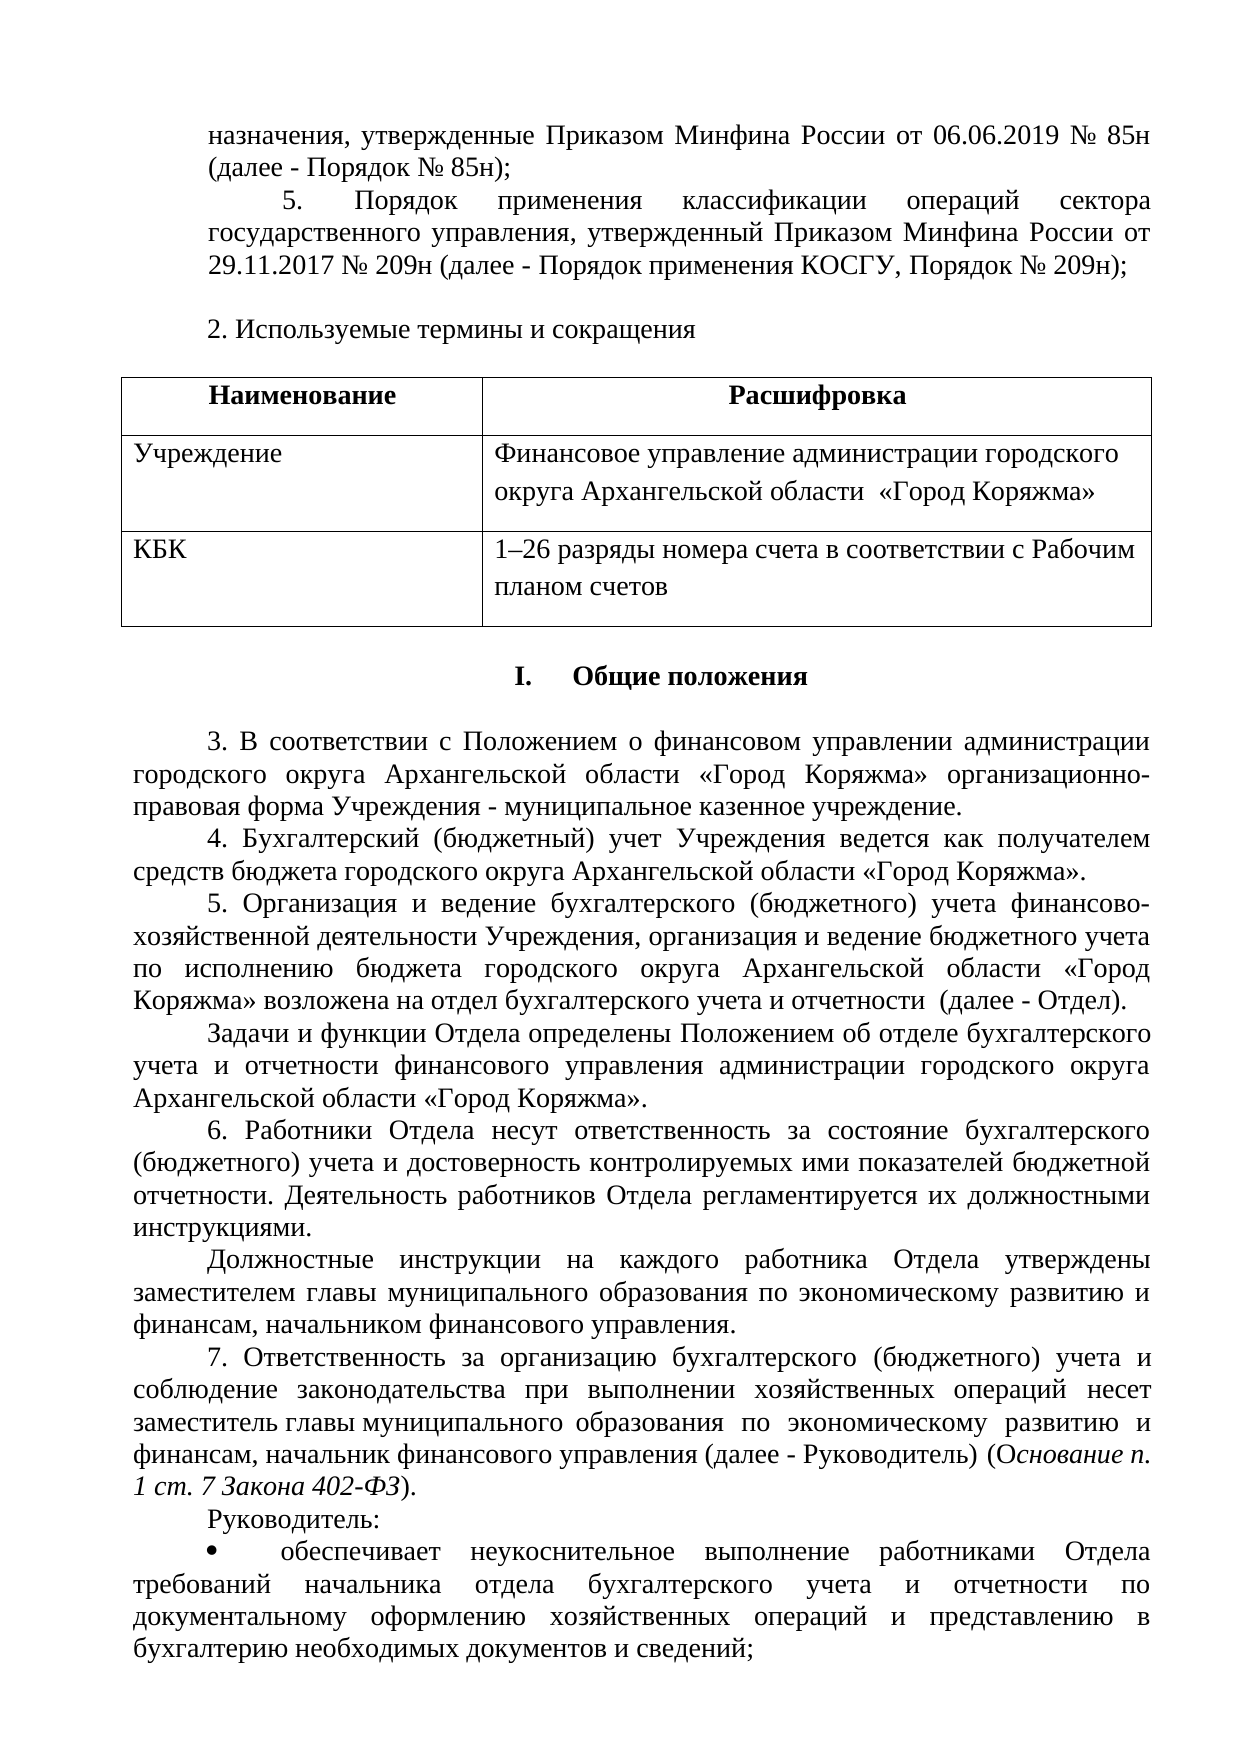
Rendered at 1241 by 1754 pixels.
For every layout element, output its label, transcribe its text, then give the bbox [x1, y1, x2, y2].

text 7. Ответственность за организацию бухгалтерского (бюджетного) учета и соблюдение законодательства при выполнении хозяйственных операций несет заместитель главы муниципального образования по экономическому развитию и финансам, начальник финансового управления (далее - Руководитель) (Основание п. 1 ст. 7 Закона 402-ФЗ). [133, 1340, 1152, 1502]
text 6. Работники Отдела несут ответственность за состояние бухгалтерского (бюджетного) учета и достоверность контролируемых ими показателей бюджетной отчетности. Деятельность работников Отдела регламентируется их должностными инструкциями. [133, 1113, 1152, 1243]
list Порядок применения классификации операций сектора государственного управления, утвержденный Приказом Минфина России от 29.11.2017 № 209н (далее - Порядок применения КОСГУ, Порядок № 209н); [208, 183, 1152, 280]
text Задачи и функции Отдела определены Положением об отделе бухгалтерского учета и отчетности финансового управления администрации городского округа Архангельской области «Город Коряжма». [133, 1016, 1152, 1113]
text 4. Бухгалтерский (бюджетный) учет Учреждения ведется как получателем средств бюджета городского округа Архангельской области «Город Коряжма». [133, 821, 1152, 886]
table_header Расшифровка [483, 378, 1151, 435]
list Общие положения [170, 659, 1152, 692]
list обеспечивает неукоснительное выполнение работниками Отдела требований начальника отдела бухгалтерского учета и отчетности по документальному оформлению хозяйственных операций и представлению в бухгалтерию необходимых документов и сведений; [133, 1534, 1152, 1664]
text 5. Организация и ведение бухгалтерского (бюджетного) учета финансово-хозяйственной деятельности Учреждения, организация и ведение бюджетного учета по исполнению бюджета городского округа Архангельской области «Город Коряжма» возложена на отдел бухгалтерского учета и отчетности (далее - Отдел). [133, 886, 1152, 1016]
text Руководитель: [133, 1502, 1152, 1534]
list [208, 118, 1152, 183]
text Должностные инструкции на каждого работника Отдела утверждены заместителем главы муниципального образования по экономическому развитию и финансам, начальником финансового управления. [133, 1243, 1152, 1340]
table_cell 1–26 разряды номера счета в соответствии с Рабочим планом счетов [483, 532, 1151, 626]
table_cell Финансовое управление администрации городского округа Архангельской области «Город Коряжма» [483, 436, 1151, 531]
list 2. Используемые термины и сокращения [207, 312, 1152, 345]
text 3. В соответствии с Положением о финансовом управлении администрации городского округа Архангельской области «Город Коряжма» организационно-правовая форма Учреждения - муниципальное казенное учреждение. [133, 724, 1152, 821]
table_header Наименование [122, 378, 482, 435]
table_cell Учреждение [122, 436, 482, 531]
table_cell КБК [122, 532, 482, 626]
